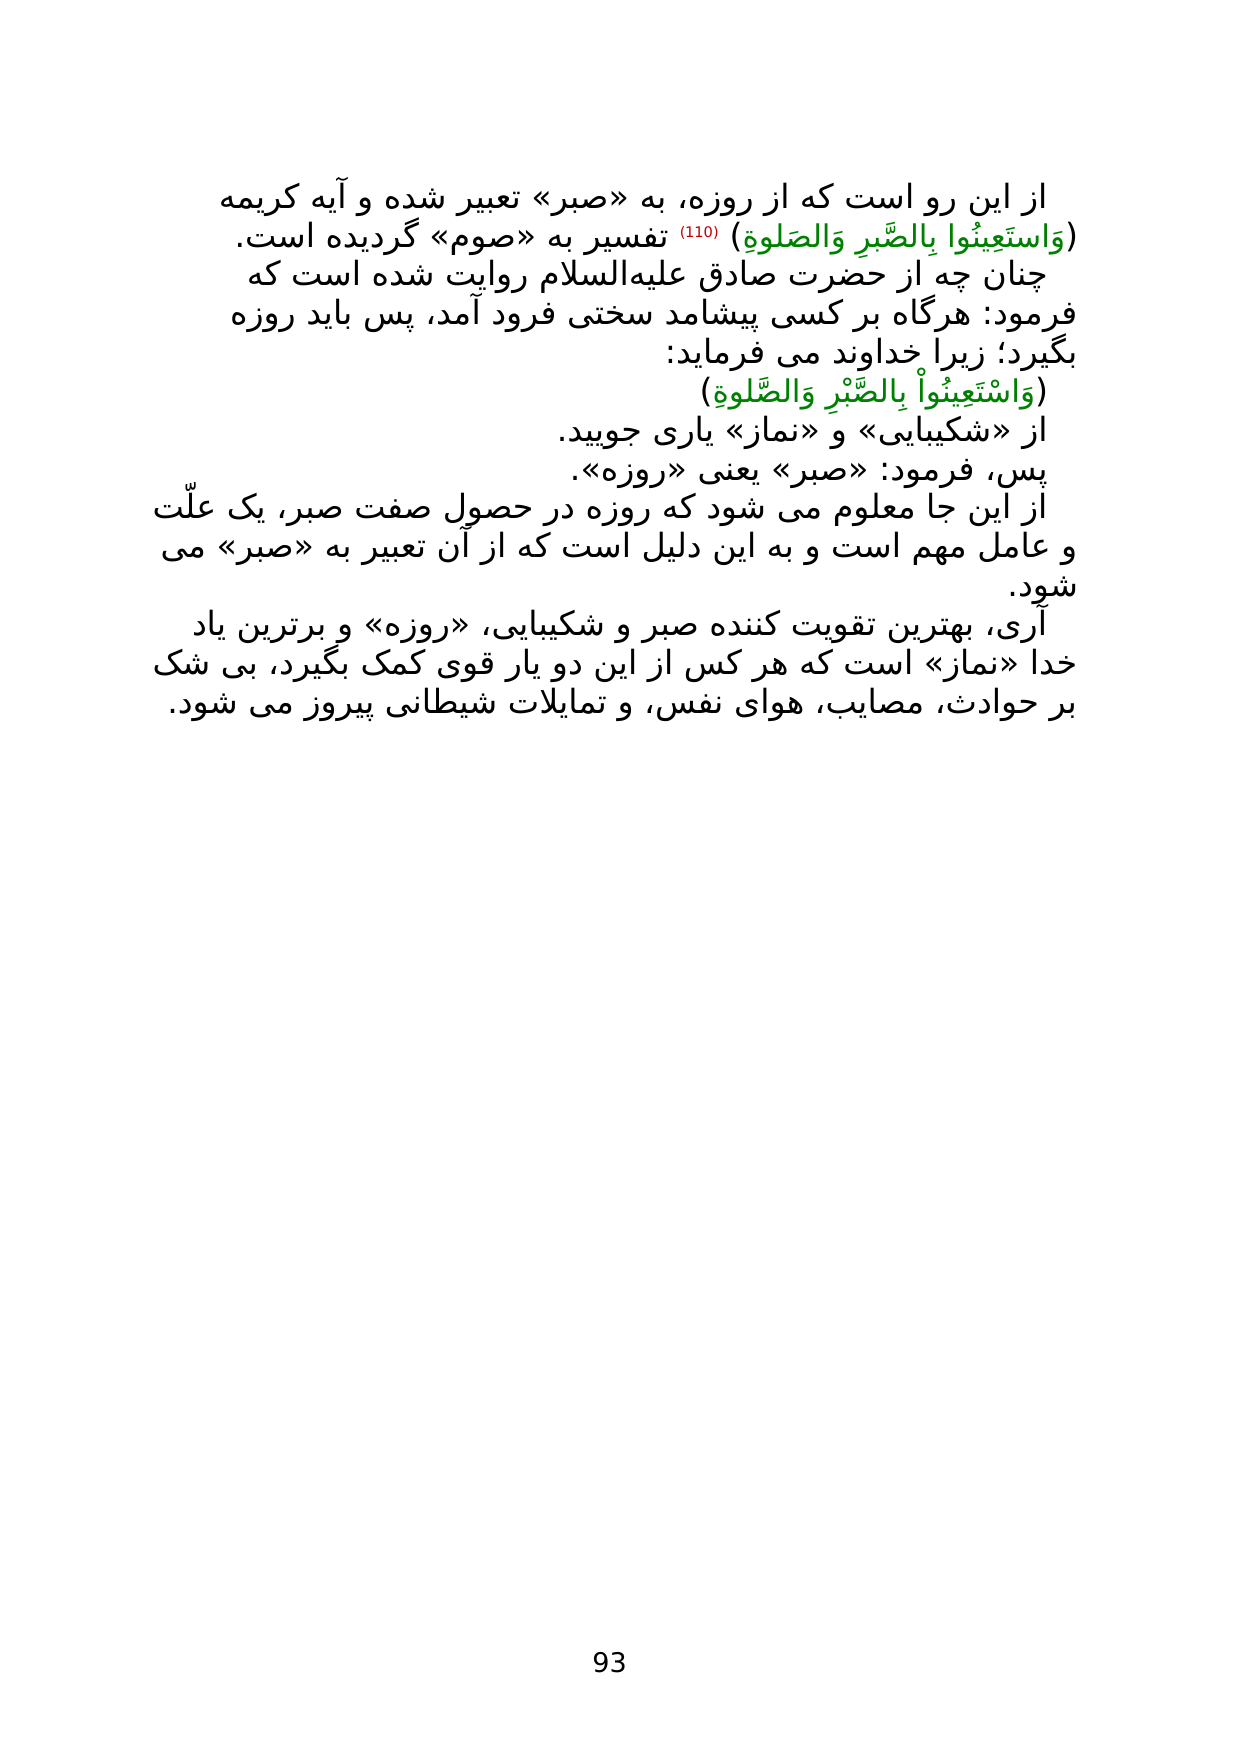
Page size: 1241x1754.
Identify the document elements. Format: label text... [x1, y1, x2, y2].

text آری، بهترین تقویت کننده صبر و شکیبایی، «روزه» و برترین یاد خدا «نماز» است که هر کس از این دو یار قوی کمک بگیرد، بی شک بر حوادث، مصایب، هوای نفس، و تمایلات شیطانی پیروز می شود. [141, 604, 1078, 721]
text از این رو است که از روزه، به «صبر» تعبیر شده و آیه کریمه (وَاستَعِینُوا بِالصَّبرِ وَالصَلوةِ) (110) تفسیر به «صوم» گردیده است. [141, 177, 1078, 255]
text (وَاسْتَعِینُواْ بِالصَّبْرِ وَالصَّلوةِ) [141, 371, 1078, 410]
text از «شکیبایی» و «نماز» یاری جویید. [141, 410, 1078, 449]
text از این جا معلوم می شود که روزه در حصول صفت صبر، یک علّت و عامل مهم است و به این دلیل است که از آن تعبیر به «صبر» می شود. [141, 488, 1078, 604]
text پس، فرمود: «صبر» یعنی «روزه». [141, 449, 1078, 488]
text چنان چه از حضرت صادق عليه‌السلام روایت شده است که فرمود: هرگاه بر کسی پیشامد سختی فرود آمد، پس باید روزه بگیرد؛ زیرا خداوند می فرماید: [141, 255, 1078, 371]
